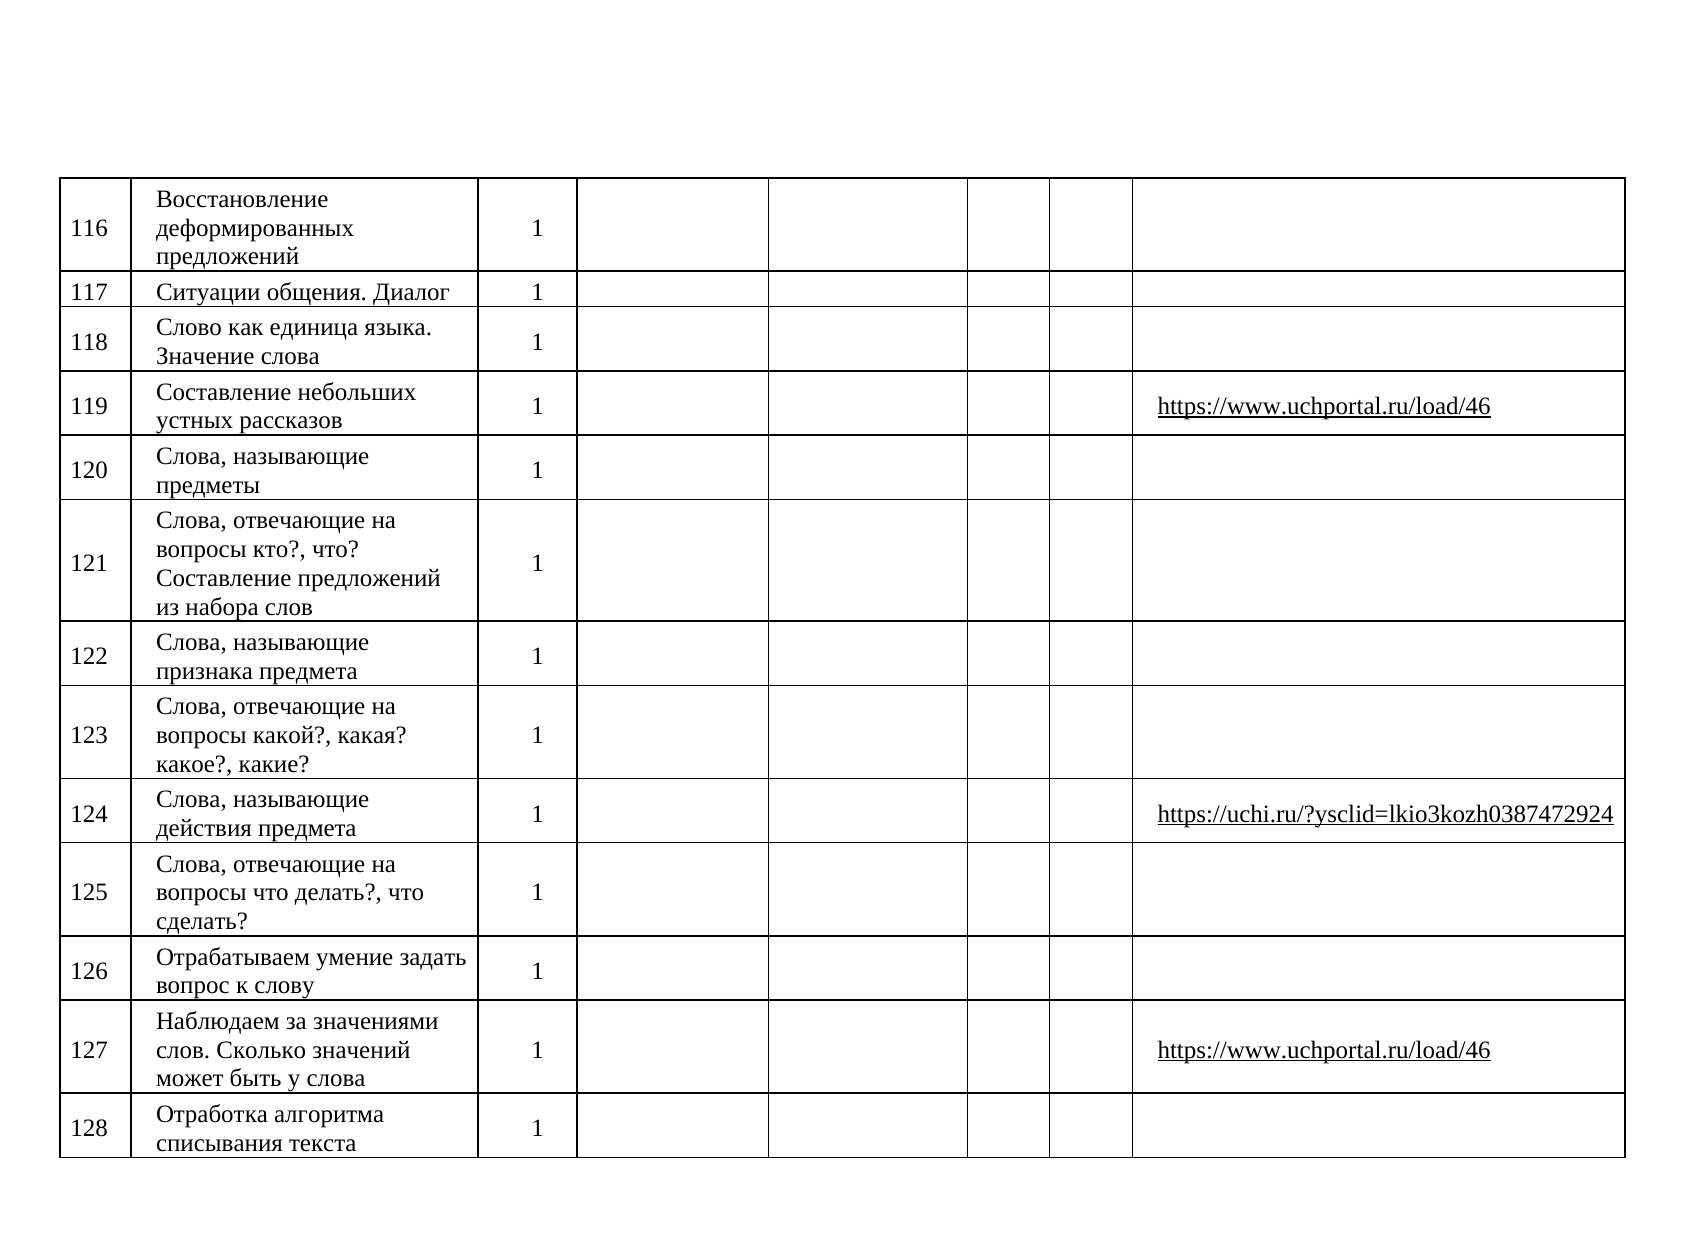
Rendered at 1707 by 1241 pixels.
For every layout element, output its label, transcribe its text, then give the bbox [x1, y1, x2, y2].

table_cell 1 [479, 1001, 576, 1092]
table_cell Слова, отвечающие на вопросы кто?, что? Составление предложений из набора слов [132, 500, 477, 620]
table_cell [1050, 622, 1132, 684]
table_cell [578, 779, 768, 842]
table_cell [968, 500, 1049, 620]
table_cell 122 [61, 622, 130, 684]
table_cell https://www.uchportal.ru/load/46 [1133, 1001, 1624, 1092]
table_cell 1 [479, 179, 576, 270]
table_cell [1133, 272, 1624, 306]
table_cell [578, 1001, 768, 1092]
table_cell [769, 500, 967, 620]
table_cell Слово как единица языка. Значение слова [132, 307, 477, 370]
table_cell 1 [479, 1094, 576, 1156]
table_cell Слова, отвечающие на вопросы что делать?, что сделать? [132, 843, 477, 935]
table_cell [968, 622, 1049, 684]
table_cell [1133, 1094, 1624, 1156]
table_cell [769, 622, 967, 684]
table_cell 116 [61, 179, 130, 270]
table_cell [578, 436, 768, 498]
table_cell [769, 686, 967, 778]
table_cell Наблюдаем за значениями слов. Сколько значений может быть у слова [132, 1001, 477, 1092]
table_cell [578, 622, 768, 684]
table_cell 1 [479, 500, 576, 620]
table_cell 123 [61, 686, 130, 778]
table_cell [769, 436, 967, 498]
table_cell [1050, 272, 1132, 306]
table_cell 117 [61, 272, 130, 306]
table_cell [769, 307, 967, 370]
table_cell [578, 179, 768, 270]
table_cell Слова, называющие действия предмета [132, 779, 477, 842]
table_cell 1 [479, 622, 576, 684]
table_cell [1133, 622, 1624, 684]
table_cell [968, 436, 1049, 498]
table_cell https://uchi.ru/?ysclid=lkio3kozh0387472924 [1133, 779, 1624, 842]
table_cell [968, 179, 1049, 270]
table_cell [578, 500, 768, 620]
table_cell [1050, 937, 1132, 999]
table_cell 1 [479, 937, 576, 999]
table_cell [968, 307, 1049, 370]
table_cell [1133, 307, 1624, 370]
table_cell [578, 686, 768, 778]
table_cell [1133, 500, 1624, 620]
table_cell [769, 179, 967, 270]
table_cell 126 [61, 937, 130, 999]
table_cell 128 [61, 1094, 130, 1156]
table_cell [968, 686, 1049, 778]
table_cell Составление небольших устных рассказов [132, 372, 477, 434]
table_cell [968, 779, 1049, 842]
table_cell [1050, 500, 1132, 620]
table_cell 127 [61, 1001, 130, 1092]
table_cell Отрабатываем умение задать вопрос к слову [132, 937, 477, 999]
table_cell [769, 1094, 967, 1156]
table_cell [1133, 843, 1624, 935]
table_cell [769, 937, 967, 999]
table_cell [1050, 1094, 1132, 1156]
table_cell 1 [479, 686, 576, 778]
table_cell [1050, 307, 1132, 370]
table_cell [578, 272, 768, 306]
table_cell [1050, 686, 1132, 778]
table_cell [769, 372, 967, 434]
table_cell 1 [479, 372, 576, 434]
table_cell [1050, 1001, 1132, 1092]
table_cell [968, 272, 1049, 306]
table_cell Слова, называющие признака предмета [132, 622, 477, 684]
table_cell [578, 937, 768, 999]
table_cell 118 [61, 307, 130, 370]
table_cell [968, 1001, 1049, 1092]
table_cell [1050, 436, 1132, 498]
table_cell 1 [479, 779, 576, 842]
table_cell [1050, 843, 1132, 935]
table_cell [578, 1094, 768, 1156]
table_cell Отработка алгоритма списывания текста [132, 1094, 477, 1156]
table_cell [968, 843, 1049, 935]
table_cell [769, 1001, 967, 1092]
table_cell [1050, 372, 1132, 434]
table_cell 125 [61, 843, 130, 935]
table_cell [1133, 686, 1624, 778]
table_cell [1133, 937, 1624, 999]
table_cell Слова, отвечающие на вопросы какой?, какая? какое?, какие? [132, 686, 477, 778]
table_cell [578, 372, 768, 434]
table_cell [769, 779, 967, 842]
table_cell 1 [479, 307, 576, 370]
table_cell [968, 937, 1049, 999]
table_cell 120 [61, 436, 130, 498]
table_cell [578, 307, 768, 370]
table_cell 121 [61, 500, 130, 620]
table_cell Восстановление деформированных предложений [132, 179, 477, 270]
table_cell 1 [479, 843, 576, 935]
table_cell 124 [61, 779, 130, 842]
table_cell [968, 1094, 1049, 1156]
table_cell 1 [479, 436, 576, 498]
table_cell 1 [479, 272, 576, 306]
table_cell Ситуации общения. Диалог [132, 272, 477, 306]
table_cell Слова, называющие предметы [132, 436, 477, 498]
table_cell [578, 843, 768, 935]
table_cell [769, 843, 967, 935]
table_cell [1133, 436, 1624, 498]
table_cell 119 [61, 372, 130, 434]
table_cell [968, 372, 1049, 434]
table_cell https://www.uchportal.ru/load/46 [1133, 372, 1624, 434]
table_cell [1133, 179, 1624, 270]
table_cell [1050, 179, 1132, 270]
table_cell [1050, 779, 1132, 842]
table_cell [769, 272, 967, 306]
